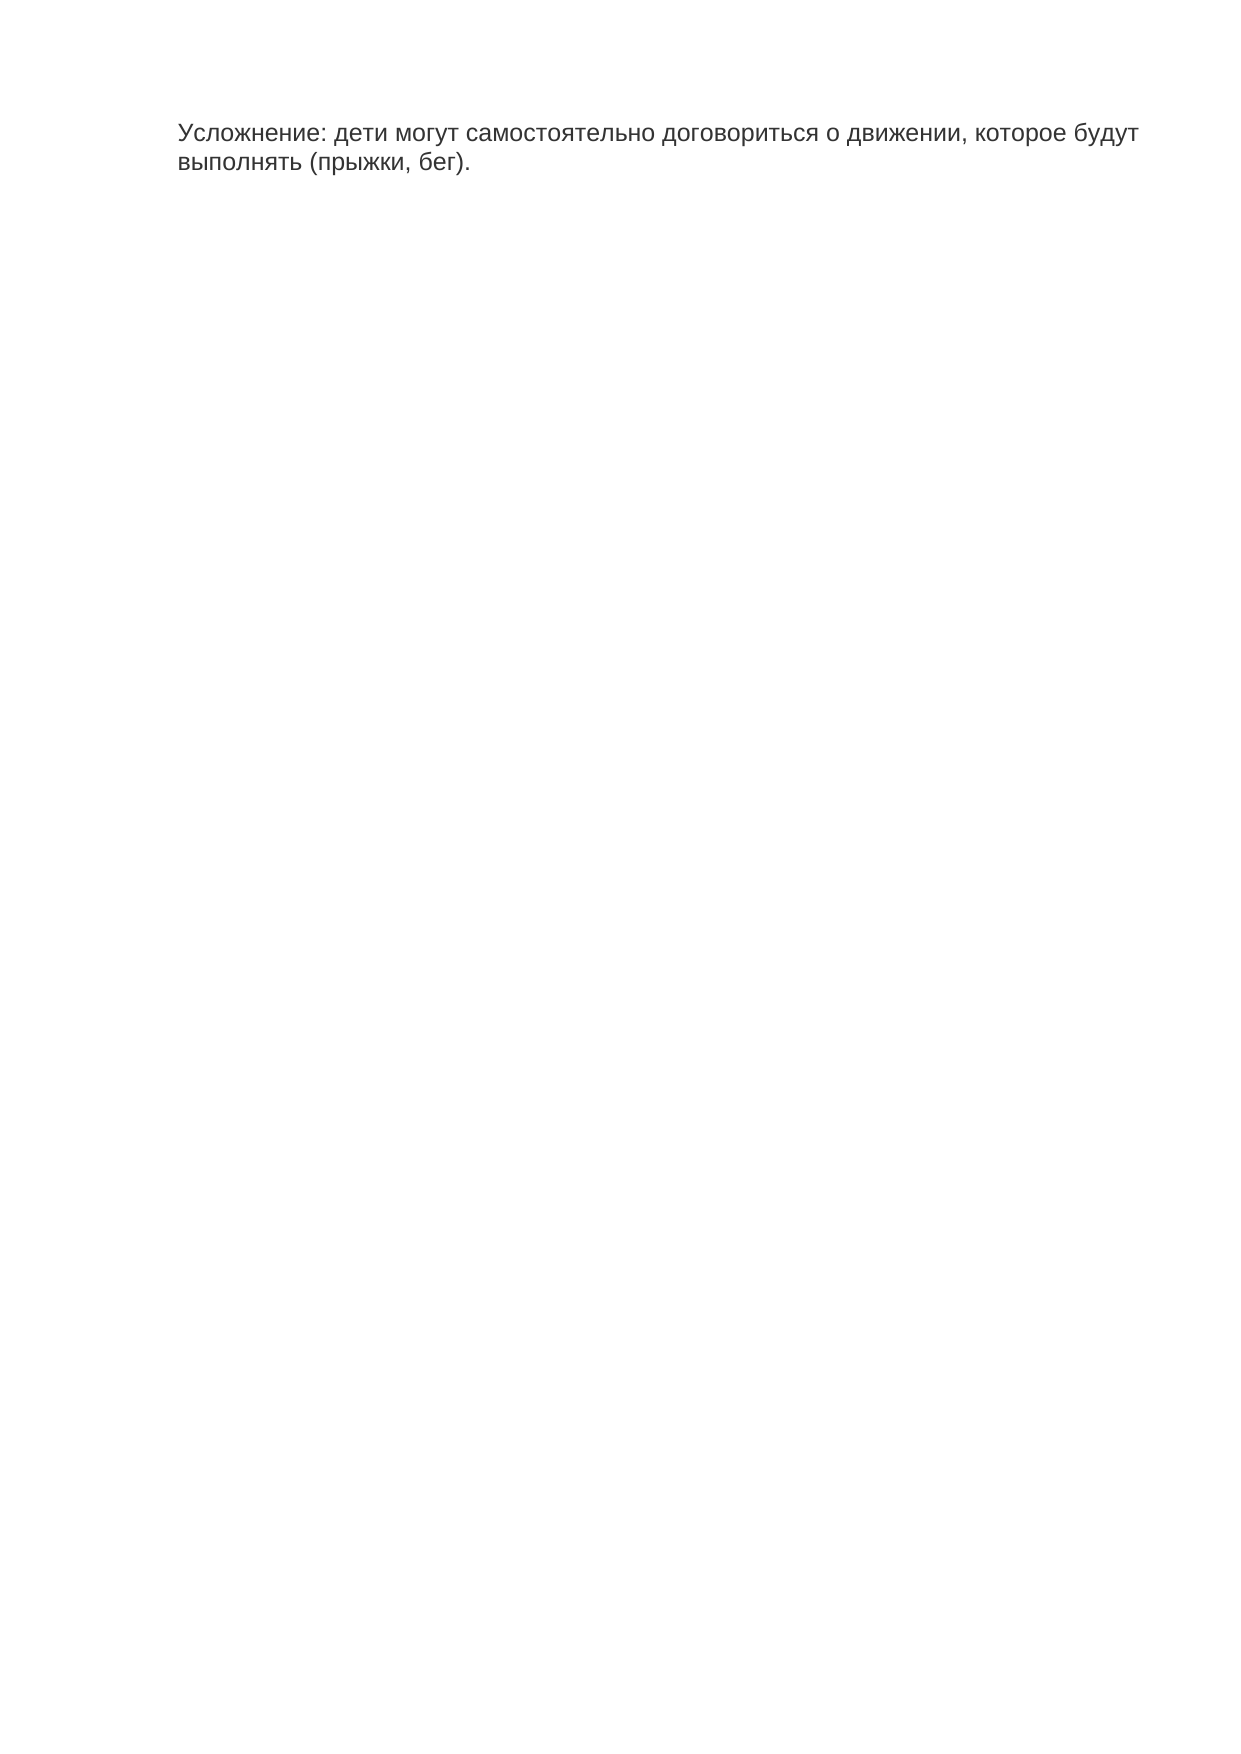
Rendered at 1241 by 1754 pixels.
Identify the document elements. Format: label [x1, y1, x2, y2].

text [177, 118, 1152, 176]
